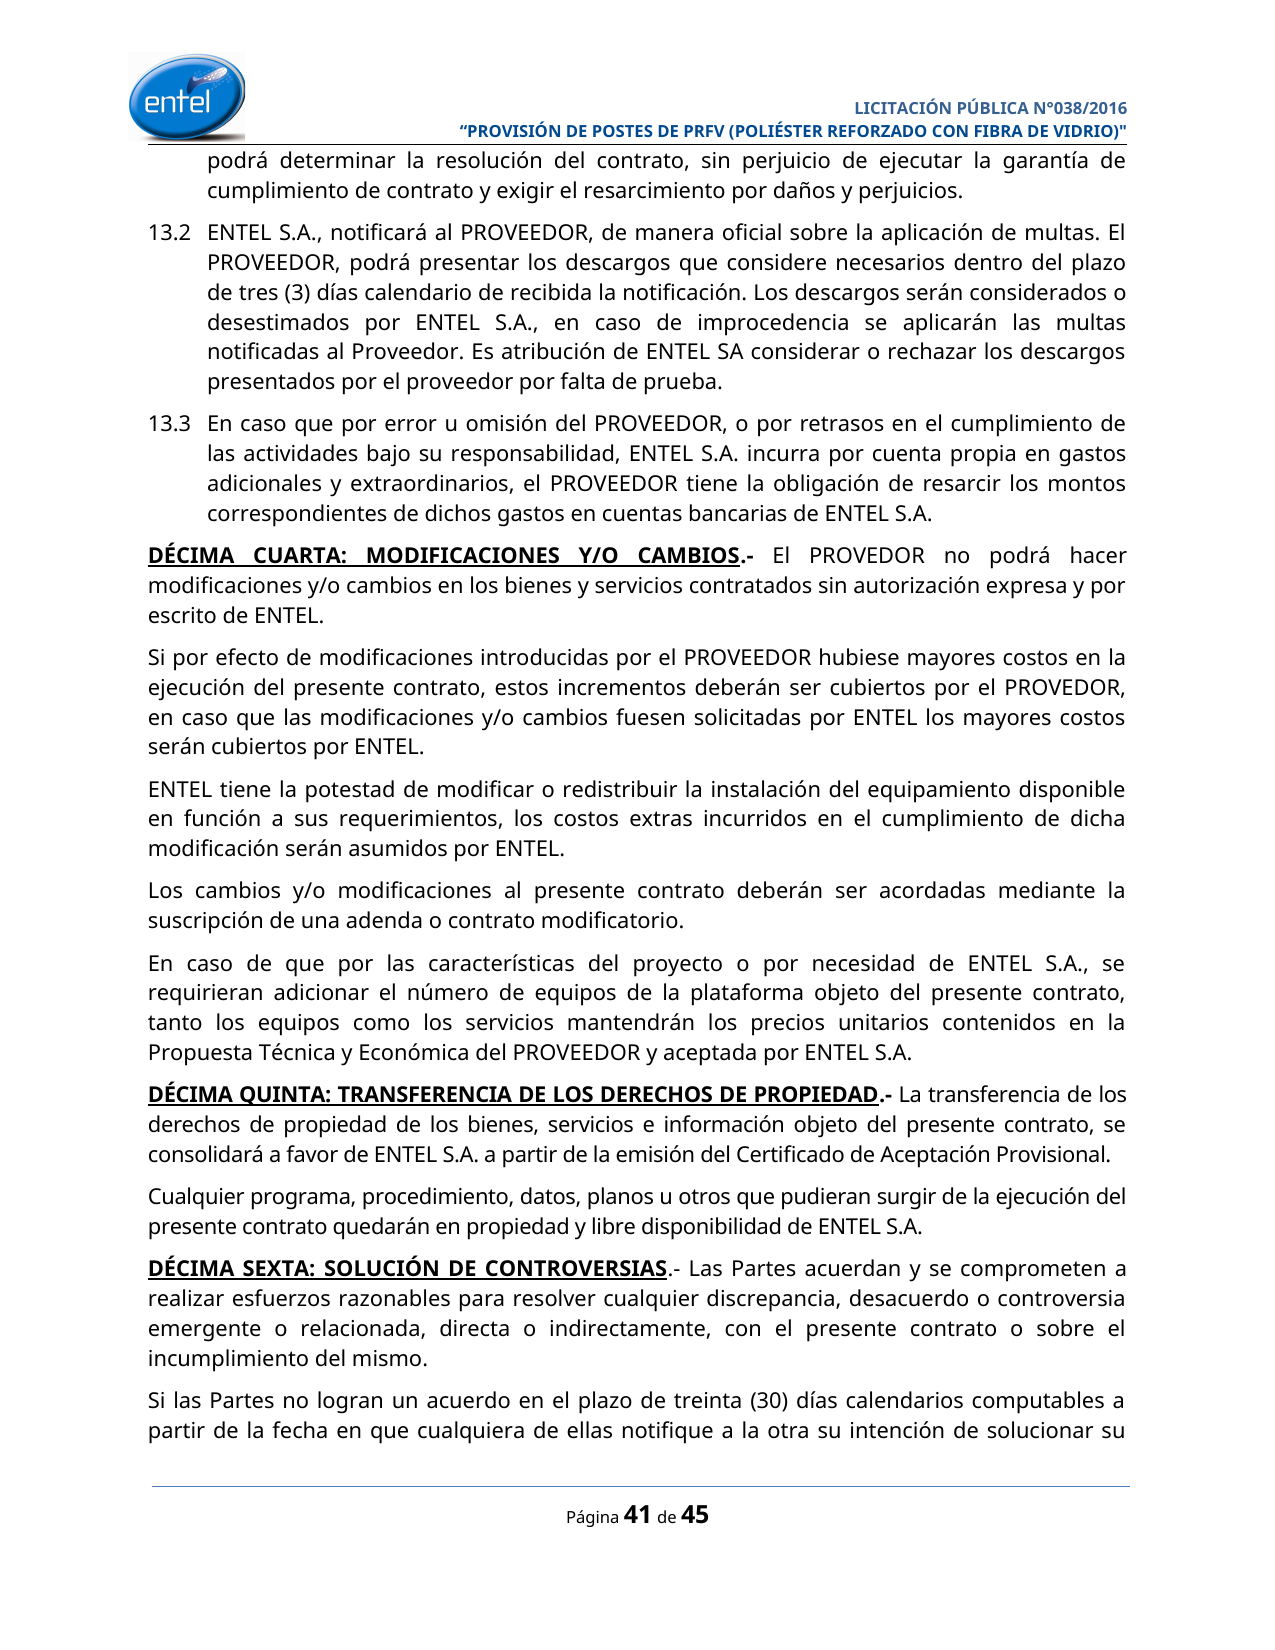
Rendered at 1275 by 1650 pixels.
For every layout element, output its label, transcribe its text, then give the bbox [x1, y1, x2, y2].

text En caso de que por las características del proyecto o por necesidad de ENTEL S.A., se requirieran adicionar el número de equipos de la plataforma objeto del presente contrato, tanto los equipos como los servicios mantendrán los precios unitarios contenidos en la Propuesta Técnica y Económica del PROVEEDOR y aceptada por ENTEL S.A. [148, 948, 1127, 1067]
text Los cambios y/o modificaciones al presente contrato deberán ser acordadas mediante la suscripción de una adenda o contrato modificatorio. [148, 876, 1127, 935]
text DÉCIMA QUINTA: TRANSFERENCIA DE LOS DERECHOS DE PROPIEDAD.- La transferencia de los derechos de propiedad de los bienes, servicios e información objeto del presente contrato, se consolidará a favor de ENTEL S.A. a partir de la emisión del Certificado de Aceptación Provisional. [148, 1079, 1127, 1169]
text DÉCIMA SEXTA: SOLUCIÓN DE CONTROVERSIAS.- Las Partes acuerdan y se comprometen a realizar esfuerzos razonables para resolver cualquier discrepancia, desacuerdo o controversia emergente o relacionada, directa o indirectamente, con el presente contrato o sobre el incumplimiento del mismo. [148, 1253, 1127, 1372]
text Si por efecto de modificaciones introducidas por el PROVEEDOR hubiese mayores costos en la ejecución del presente contrato, estos incrementos deberán ser cubiertos por el PROVEDOR, en caso que las modificaciones y/o cambios fuesen solicitadas por ENTEL los mayores costos serán cubiertos por ENTEL. [148, 642, 1127, 761]
text ENTEL tiene la potestad de modificar o redistribuir la instalación del equipamiento disponible en función a sus requerimientos, los costos extras incurridos en el cumplimiento de dicha modificación serán asumidos por ENTEL. [148, 774, 1127, 863]
text Cualquier programa, procedimiento, datos, planos u otros que pudieran surgir de la ejecución del presente contrato quedarán en propiedad y libre disponibilidad de ENTEL S.A. [148, 1181, 1127, 1241]
text 13.2 ENTEL S.A., notificará al PROVEEDOR, de manera oficial sobre la aplicación de multas. El PROVEEDOR, podrá presentar los descargos que considere necesarios dentro del plazo de tres (3) días calendario de recibida la notificación. Los descargos serán considerados o desestimados por ENTEL S.A., en caso de improcedencia se aplicarán las multas notificadas al Proveedor. Es atribución de ENTEL SA considerar o rechazar los descargos presentados por el proveedor por falta de prueba. [148, 217, 1127, 396]
picture [128, 52, 246, 142]
text 13.3 En caso que por error u omisión del PROVEEDOR, o por retrasos en el cumplimiento de las actividades bajo su responsabilidad, ENTEL S.A. incurra por cuenta propia en gastos adicionales y extraordinarios, el PROVEEDOR tiene la obligación de resarcir los montos correspondientes de dichos gastos en cuentas bancarias de ENTEL S.A. [148, 408, 1127, 528]
text DÉCIMA CUARTA: MODIFICACIONES Y/O CAMBIOS.- El PROVEDOR no podrá hacer modificaciones y/o cambios en los bienes y servicios contratados sin autorización expresa y por escrito de ENTEL. [148, 540, 1127, 629]
